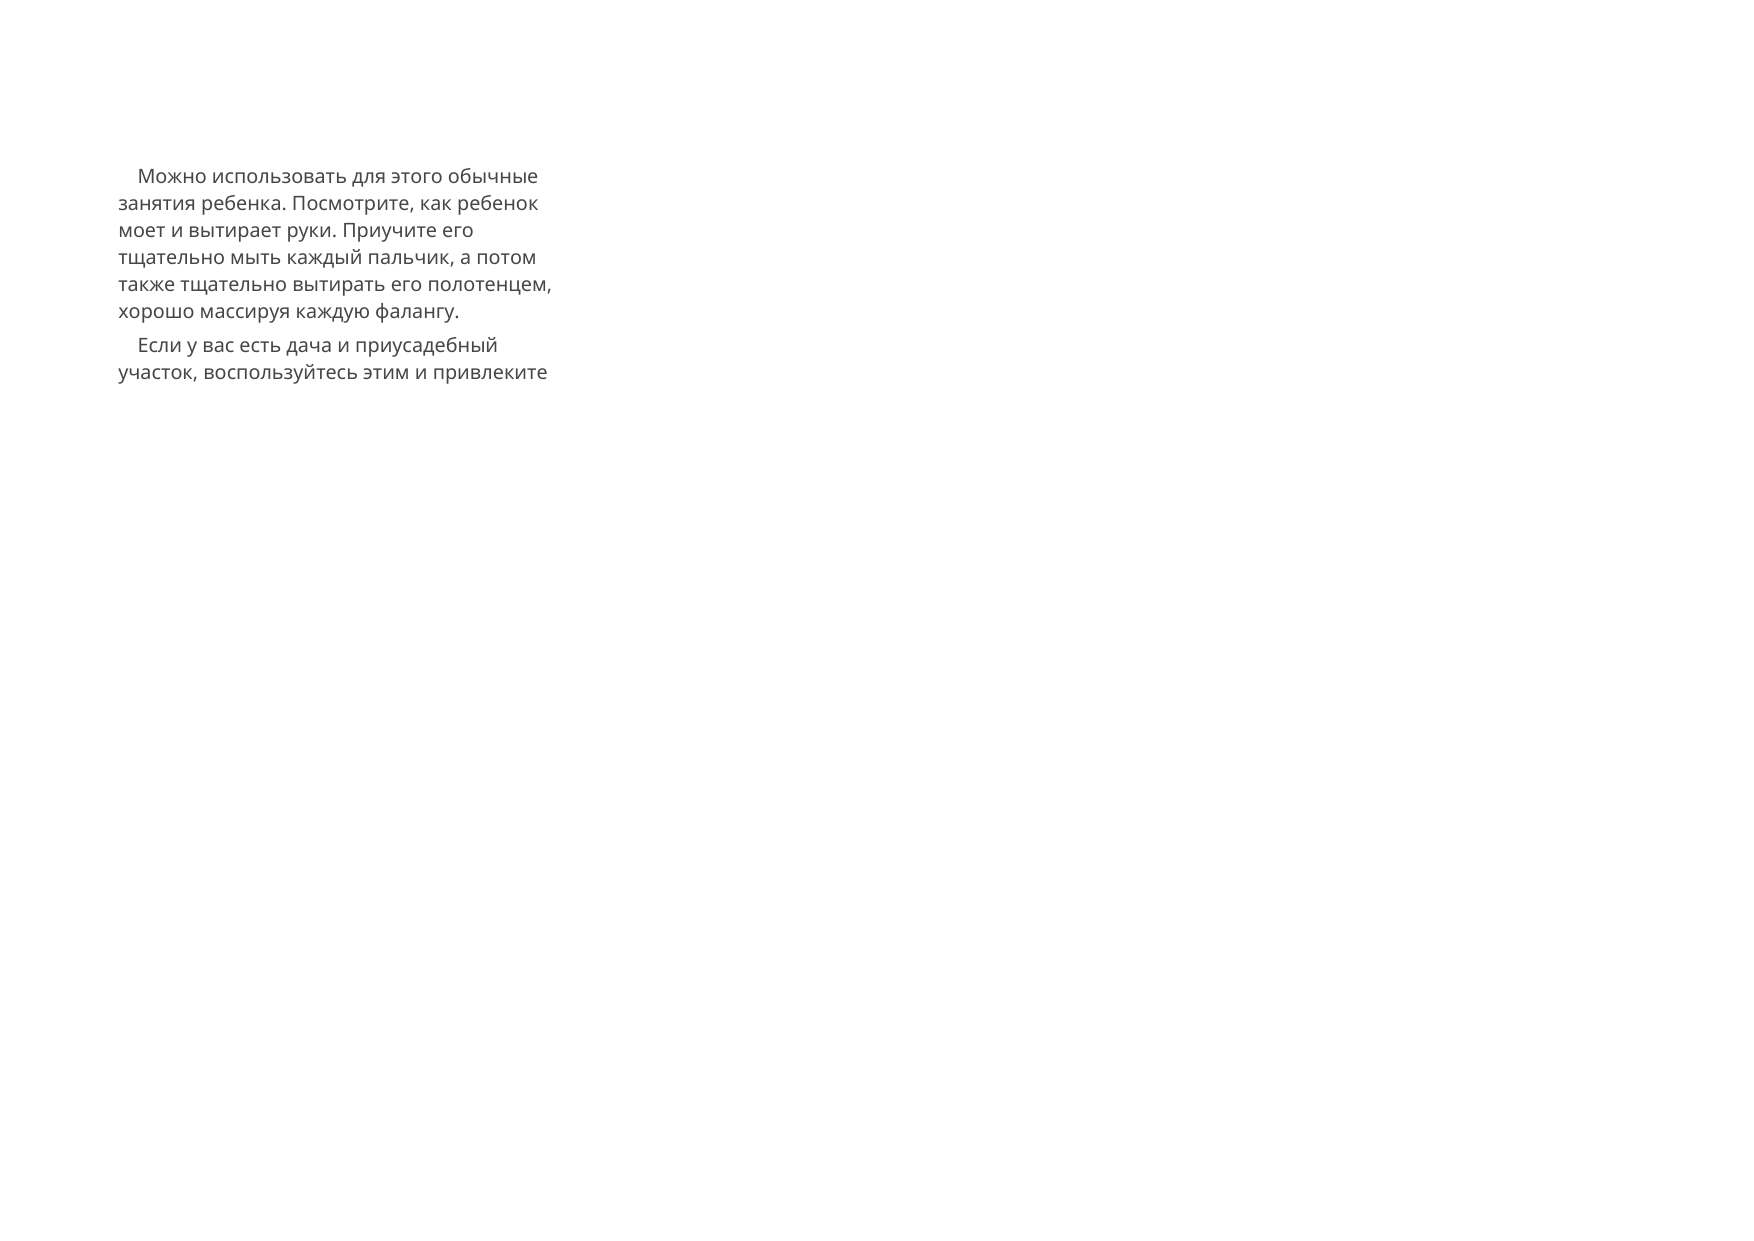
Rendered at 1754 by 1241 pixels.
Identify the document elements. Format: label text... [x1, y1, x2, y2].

text Если у вас есть дача и приусадебный участок, воспользуйтесь этим и привлеките [118, 331, 575, 385]
text Можно использовать для этого обычные занятия ребенка. Посмотрите, как ребенок моет и вытирает руки. Приучите его тщательно мыть каждый пальчик, а потом также тщательно вытирать его полотенцем, хорошо массируя каждую фалангу. [118, 162, 575, 324]
